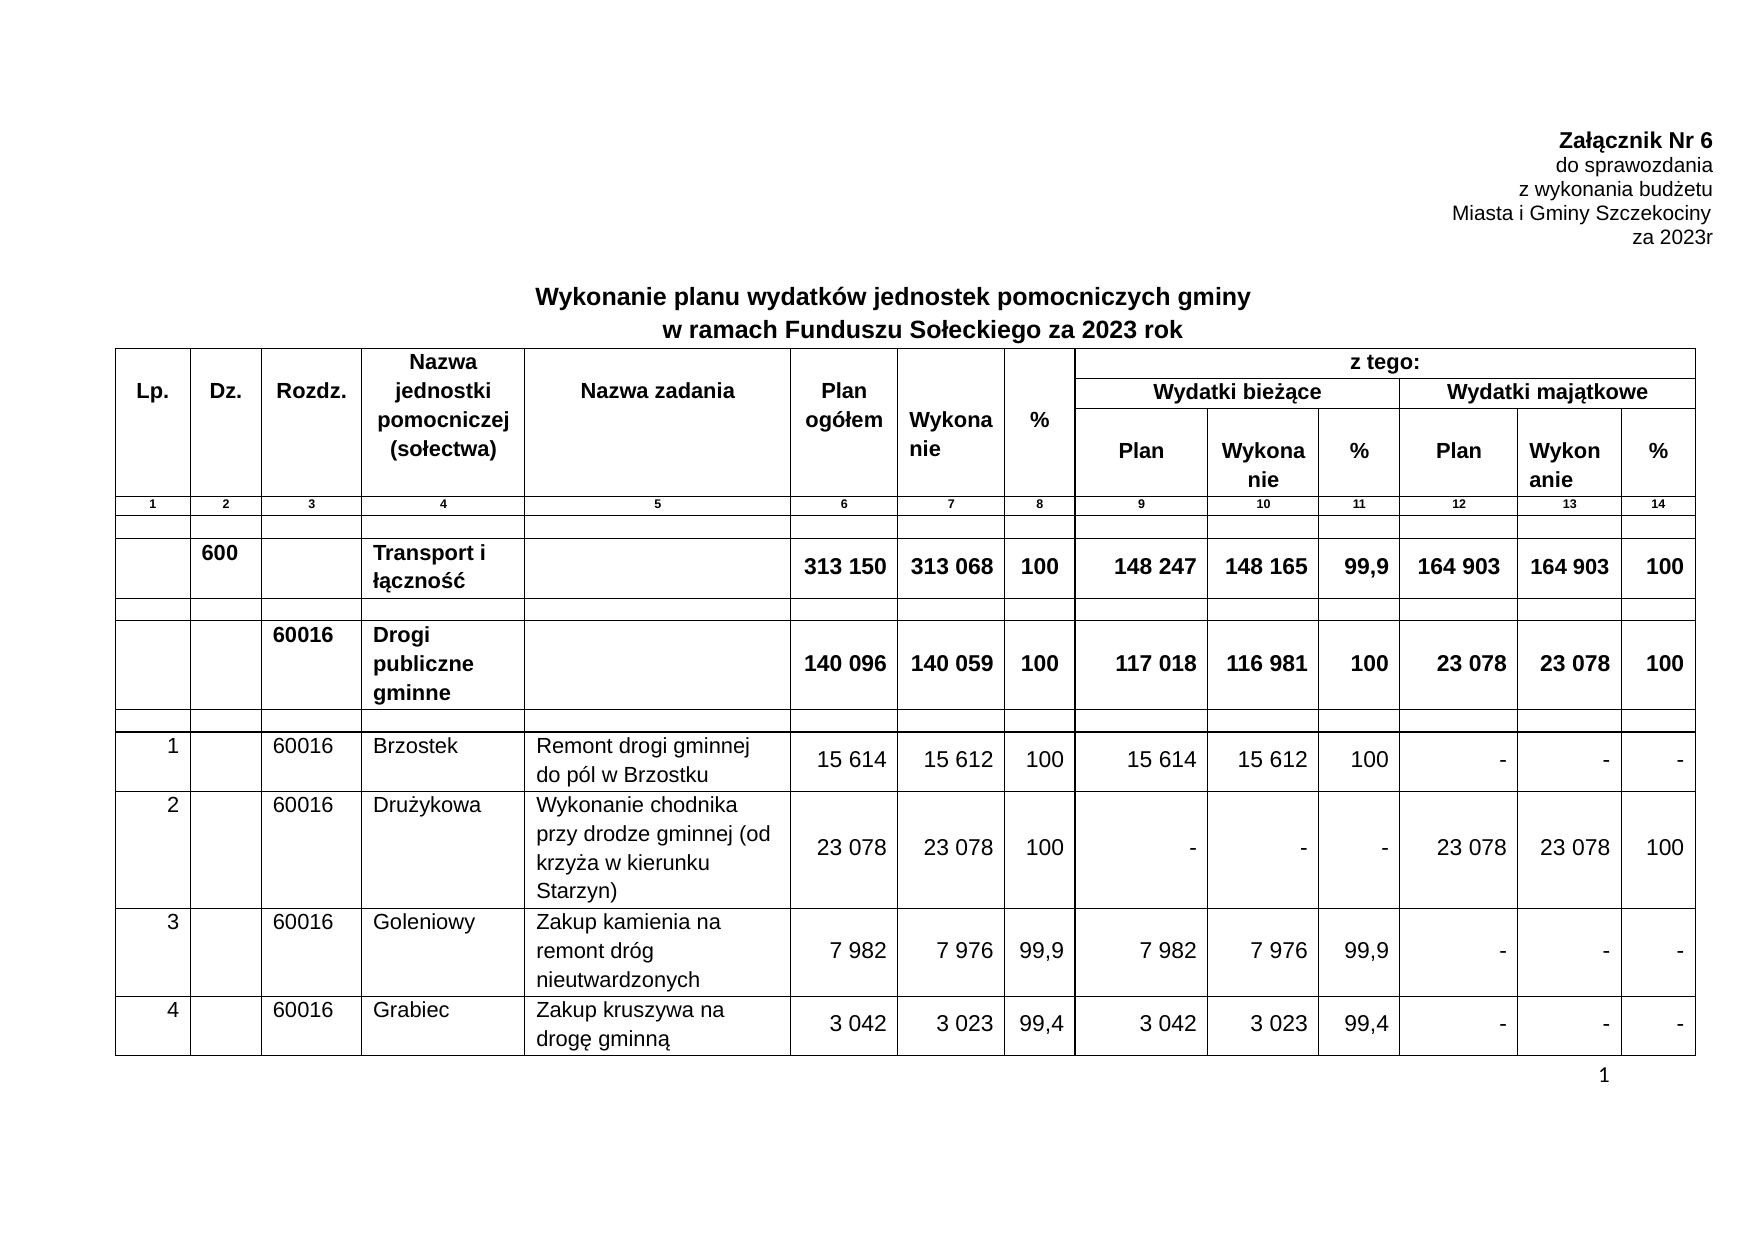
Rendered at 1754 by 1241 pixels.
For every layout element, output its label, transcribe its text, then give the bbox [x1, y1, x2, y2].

table_cell 3 042 [791, 997, 897, 1054]
table_cell 99,9 [1005, 909, 1074, 996]
table_cell Wykonanie [1208, 409, 1318, 496]
table_cell [191, 909, 261, 996]
table_cell 100 [1319, 621, 1399, 708]
table_cell % [1622, 409, 1695, 496]
table_cell 23 078 [898, 792, 1004, 907]
text Wykonanie planu wydatków jednostek pomocniczych gminy [148, 282, 1639, 311]
table_cell [1518, 516, 1621, 538]
table_cell [898, 516, 1004, 538]
table_cell 3 [116, 909, 190, 996]
table_cell [1208, 516, 1318, 538]
table_cell - [1400, 909, 1517, 996]
table_cell 4 [362, 497, 524, 515]
table_cell 9 [1076, 497, 1207, 515]
table_cell 164 903 [1518, 539, 1621, 597]
table_cell [191, 997, 261, 1054]
table_cell [1208, 710, 1318, 731]
table_cell [362, 599, 524, 620]
text Miasta i Gminy Szczekociny [148, 201, 1713, 225]
table_cell [1400, 710, 1517, 731]
table_cell [791, 710, 897, 731]
table_cell [116, 621, 190, 708]
table_cell 164 903 [1400, 539, 1517, 597]
table_cell [191, 792, 261, 907]
table_header Nazwa zadania [525, 349, 790, 496]
table_cell [791, 599, 897, 620]
table_cell [1005, 516, 1074, 538]
table_cell [1622, 516, 1695, 538]
table_cell [262, 710, 361, 731]
table_cell [1208, 599, 1318, 620]
table_cell 7 976 [898, 909, 1004, 996]
table_cell 100 [1622, 539, 1695, 597]
table_cell Wydatki majątkowe [1400, 379, 1695, 408]
table_header Rozdz. [262, 349, 361, 496]
table_cell 148 247 [1076, 539, 1207, 597]
table_cell [116, 516, 190, 538]
table_cell [1076, 599, 1207, 620]
table_cell [1076, 516, 1207, 538]
table_cell 117 018 [1076, 621, 1207, 708]
table_cell 100 [1319, 733, 1399, 791]
table_cell - [1622, 733, 1695, 791]
table_cell 23 078 [791, 792, 897, 907]
table_cell [1319, 599, 1399, 620]
text do sprawozdania [148, 153, 1713, 177]
table_cell [191, 733, 261, 791]
table_header Dz. [191, 349, 261, 496]
table_cell [1005, 710, 1074, 731]
table_cell 15 614 [791, 733, 897, 791]
table_cell 99,9 [1319, 539, 1399, 597]
table_cell [898, 599, 1004, 620]
table_cell 1 [116, 497, 190, 515]
table_cell [116, 599, 190, 620]
table_header % [1005, 349, 1074, 496]
table_cell [1518, 599, 1621, 620]
table_cell - [1622, 997, 1695, 1054]
table_cell - [1319, 792, 1399, 907]
table_cell Wydatki bieżące [1076, 379, 1399, 408]
table_cell [525, 516, 790, 538]
table_cell 100 [1005, 733, 1074, 791]
table_cell [1005, 599, 1074, 620]
text z wykonania budżetu [148, 177, 1713, 201]
table_cell 7 982 [1076, 909, 1207, 996]
table_cell [262, 516, 361, 538]
table_cell [191, 710, 261, 731]
table_cell [1622, 710, 1695, 731]
table_cell 11 [1319, 497, 1399, 515]
table_cell 1 [116, 733, 190, 791]
table_cell 3 [262, 497, 361, 515]
table_cell [191, 621, 261, 708]
table_cell 313 150 [791, 539, 897, 597]
table_cell 6 [791, 497, 897, 515]
table_cell Goleniowy [362, 909, 524, 996]
table_cell Wykonanie chodnika przy drodze gminnej (od krzyża w kierunku Starzyn) [525, 792, 790, 907]
table_cell [191, 599, 261, 620]
table_cell - [1518, 909, 1621, 996]
table_cell 99,4 [1319, 997, 1399, 1054]
table_cell Plan [1076, 409, 1207, 496]
table_cell 3 023 [898, 997, 1004, 1054]
table_cell - [1622, 909, 1695, 996]
table_cell [262, 599, 361, 620]
table_cell 99,9 [1319, 909, 1399, 996]
table_cell 3 023 [1208, 997, 1318, 1054]
table_cell 3 042 [1076, 997, 1207, 1054]
table_cell [525, 710, 790, 731]
table_cell 23 078 [1518, 792, 1621, 907]
table_cell [791, 516, 897, 538]
table_cell Grabiec [362, 997, 524, 1054]
table_cell [898, 710, 1004, 731]
table_cell 600 [191, 539, 261, 597]
text za 2023r [148, 225, 1713, 249]
table_cell 60016 [262, 733, 361, 791]
table_cell Transport i łączność [362, 539, 524, 597]
table_cell 100 [1622, 621, 1695, 708]
table_header Nazwa jednostki pomocniczej (sołectwa) [362, 349, 524, 496]
table_cell 14 [1622, 497, 1695, 515]
table_cell [262, 539, 361, 597]
table_cell 23 078 [1400, 792, 1517, 907]
table_cell Plan [1400, 409, 1517, 496]
text Załącznik Nr 6 [148, 127, 1713, 153]
table_cell Remont drogi gminnej do pól w Brzostku [525, 733, 790, 791]
table_cell 23 078 [1518, 621, 1621, 708]
table_cell [116, 539, 190, 597]
table_cell Drużykowa [362, 792, 524, 907]
table_cell 5 [525, 497, 790, 515]
table_cell 140 096 [791, 621, 897, 708]
table_cell 140 059 [898, 621, 1004, 708]
table_cell 60016 [262, 792, 361, 907]
table_cell [116, 710, 190, 731]
table_cell 4 [116, 997, 190, 1054]
table_cell Wykonanie [1518, 409, 1621, 496]
table_cell 116 981 [1208, 621, 1318, 708]
table_cell 15 614 [1076, 733, 1207, 791]
table_header Plan ogółem [791, 349, 897, 496]
table_cell 148 165 [1208, 539, 1318, 597]
table_cell [525, 599, 790, 620]
table_cell 60016 [262, 621, 361, 708]
table_cell - [1518, 997, 1621, 1054]
table_cell 2 [116, 792, 190, 907]
table_cell 100 [1005, 621, 1074, 708]
table_cell 100 [1005, 792, 1074, 907]
table_cell [362, 710, 524, 731]
table_cell 100 [1005, 539, 1074, 597]
table_cell 100 [1622, 792, 1695, 907]
table_cell 313 068 [898, 539, 1004, 597]
table_cell - [1208, 792, 1318, 907]
table_cell [1400, 516, 1517, 538]
table_header Lp. [116, 349, 190, 496]
table_cell [1400, 599, 1517, 620]
table_cell Zakup kamienia na remont dróg nieutwardzonych [525, 909, 790, 996]
table_cell - [1518, 733, 1621, 791]
table_cell - [1076, 792, 1207, 907]
table_cell 99,4 [1005, 997, 1074, 1054]
table_cell [191, 516, 261, 538]
table_cell [1319, 710, 1399, 731]
table_cell 15 612 [898, 733, 1004, 791]
table_cell 23 078 [1400, 621, 1517, 708]
table_cell Brzostek [362, 733, 524, 791]
table_cell 8 [1005, 497, 1074, 515]
table_cell [362, 516, 524, 538]
table_cell 7 [898, 497, 1004, 515]
table_header z tego: [1076, 349, 1695, 378]
table_cell 60016 [262, 909, 361, 996]
table_header Wykonanie [898, 349, 1004, 496]
table_cell % [1319, 409, 1399, 496]
table_cell [525, 621, 790, 708]
table_cell 13 [1518, 497, 1621, 515]
table_cell - [1400, 997, 1517, 1054]
table_cell 7 976 [1208, 909, 1318, 996]
table_cell 2 [191, 497, 261, 515]
table_cell [525, 539, 790, 597]
table_cell - [1400, 733, 1517, 791]
table_cell 15 612 [1208, 733, 1318, 791]
table_cell 7 982 [791, 909, 897, 996]
table_cell [1076, 710, 1207, 731]
table_cell [1622, 599, 1695, 620]
table_cell [1319, 516, 1399, 538]
text w ramach Funduszu Sołeckiego za 2023 rok [236, 315, 1609, 343]
table_cell Drogi publiczne gminne [362, 621, 524, 708]
table_cell [1518, 710, 1621, 731]
table_cell 10 [1208, 497, 1318, 515]
table_cell 12 [1400, 497, 1517, 515]
table_cell 60016 [262, 997, 361, 1054]
table_cell Zakup kruszywa na drogę gminną [525, 997, 790, 1054]
